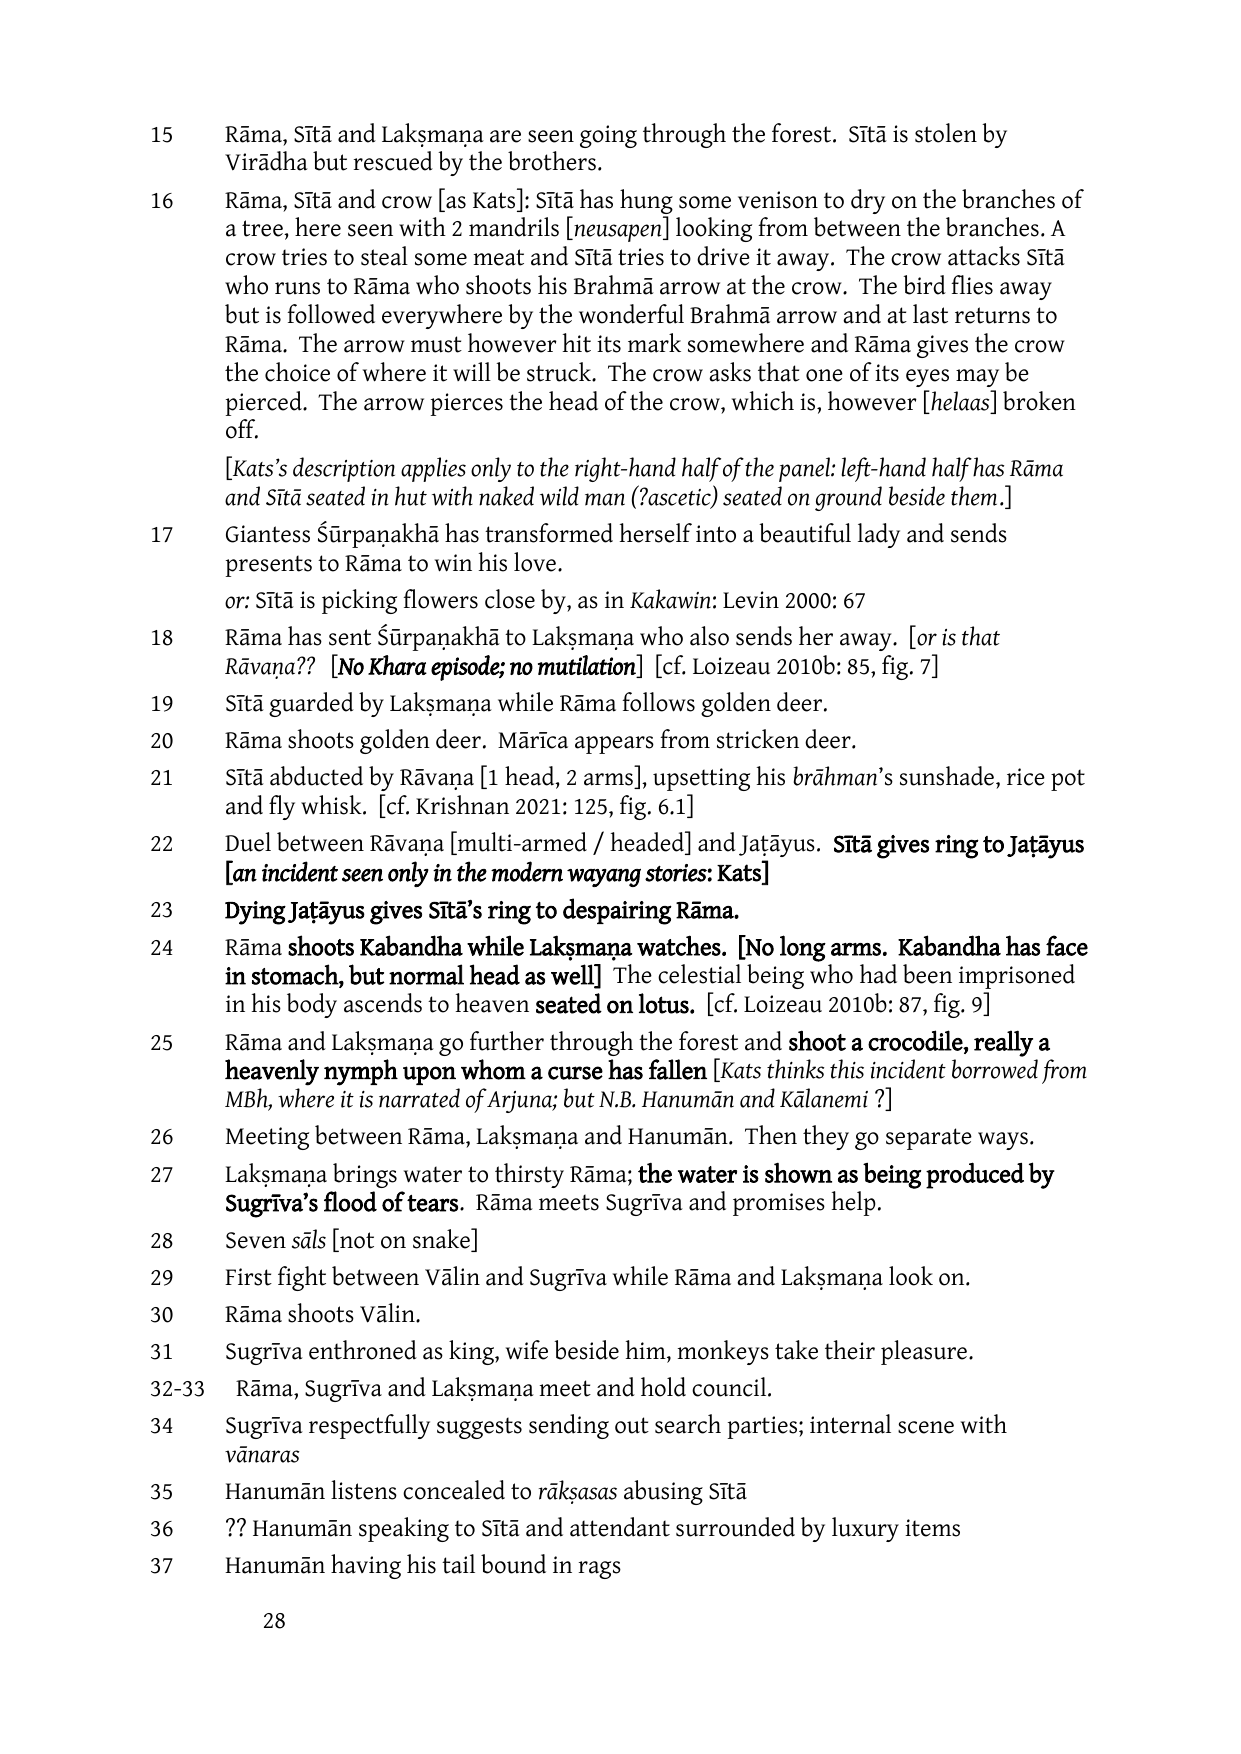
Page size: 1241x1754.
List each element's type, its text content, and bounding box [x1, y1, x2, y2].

text 22 Duel between Rāvaṇa [multi-armed / headed] and Jaṭāyus. Sītā gives ring to Jaṭāyus [an incident seen only in the modern wayang stories: Kats] [150, 830, 1090, 887]
text 20 Rāma shoots golden deer. Mārīca appears from stricken deer. [150, 727, 1090, 755]
text 26 Meeting between Rāma, Lakṣmaṇa and Hanumān. Then they go separate ways. [150, 1123, 1090, 1152]
text 27 Lakṣmaṇa brings water to thirsty Rāma; the water is shown as being produced by Sugrīva’s flood of tears. Rāma meets Sugrīva and promises help. [150, 1160, 1090, 1218]
text 23 Dying Jaṭāyus gives Sītā’s ring to despairing Rāma. [150, 896, 1090, 925]
text 31 Sugrīva enthroned as king, wife beside him, monkeys take their pleasure. [150, 1338, 1090, 1366]
text 29 First fight between Vālin and Sugrīva while Rāma and Lakṣmaṇa look on. [150, 1263, 1090, 1292]
text 24 Rāma shoots Kabandha while Lakṣmaṇa watches. [No long arms. Kabandha has face in stomach, but normal head as well] The celestial being who had been imprisoned in his body ascends to heaven seated on lotus. [cf. Loizeau 2010b: 87, fig. 9] [150, 933, 1090, 1019]
text 37 Hanumān having his tail bound in rags [150, 1552, 1090, 1581]
text 17 Giantess Śūrpaṇakhā has transformed herself into a beautiful lady and sends presents to Rāma to win his love. [150, 520, 1090, 578]
text 19 Sītā guarded by Lakṣmaṇa while Rāma follows golden deer. [150, 689, 1090, 718]
text 15 Rāma, Sītā and Lakṣmaṇa are seen going through the forest. Sītā is stolen by Virādha but rescued by the brothers. [150, 120, 1090, 178]
text 21 Sītā abducted by Rāvaṇa [1 head, 2 arms], upsetting his brāhman’s sunshade, rice pot and fly whisk. [cf. Krishnan 2021: 125, fig. 6.1] [150, 764, 1090, 821]
text 36 ?? Hanumān speaking to Sītā and attendant surrounded by luxury items [150, 1514, 1090, 1543]
text 35 Hanumān listens concealed to rākṣasas abusing Sītā [150, 1477, 1090, 1506]
text 18 Rāma has sent Śūrpaṇakhā to Lakṣmaṇa who also sends her away. [or is that Rāvaṇa?? [No Khara episode; no mutilation] [cf. Loizeau 2010b: 85, fig. 7] [150, 623, 1090, 681]
text 32-33 Rāma, Sugrīva and Lakṣmaṇa meet and hold council. [150, 1375, 1090, 1404]
text [Kats’s description applies only to the right-hand half of the panel: left-hand half has Rāma and Sītā seated in hut with naked wild man (?ascetic) seated on ground beside them.] [150, 454, 1090, 512]
text 28 Seven sāls [not on snake] [150, 1226, 1090, 1255]
text or: Sītā is picking flowers close by, as in Kakawin: Levin 2000: 67 [150, 586, 1090, 615]
text 34 Sugrīva respectfully suggests sending out search parties; internal scene with vānaras [150, 1412, 1090, 1469]
text 30 Rāma shoots Vālin. [150, 1300, 1090, 1329]
text 16 Rāma, Sītā and crow [as Kats]: Sītā has hung some venison to dry on the branches of a tree, here seen with 2 mandrils [neusapen] looking from between the branches. A crow tries to steal some meat and Sītā tries to drive it away. The crow attacks Sītā who runs to Rāma who shoots his Brahmā arrow at the crow. The bird flies away but is followed everywhere by the wonderful Brahmā arrow and at last returns to Rāma. The arrow must however hit its mark somewhere and Rāma gives the crow the choice of where it will be struck. The crow asks that one of its eyes may be pierced. The arrow pierces the head of the crow, which is, however [helaas] broken off. [150, 186, 1090, 446]
text 25 Rāma and Lakṣmaṇa go further through the forest and shoot a crocodile, really a heavenly nymph upon whom a curse has fallen [Kats thinks this incident borrowed from MBh, where it is narrated of Arjuna; but N.B. Hanumān and Kālanemi ?] [150, 1028, 1090, 1114]
